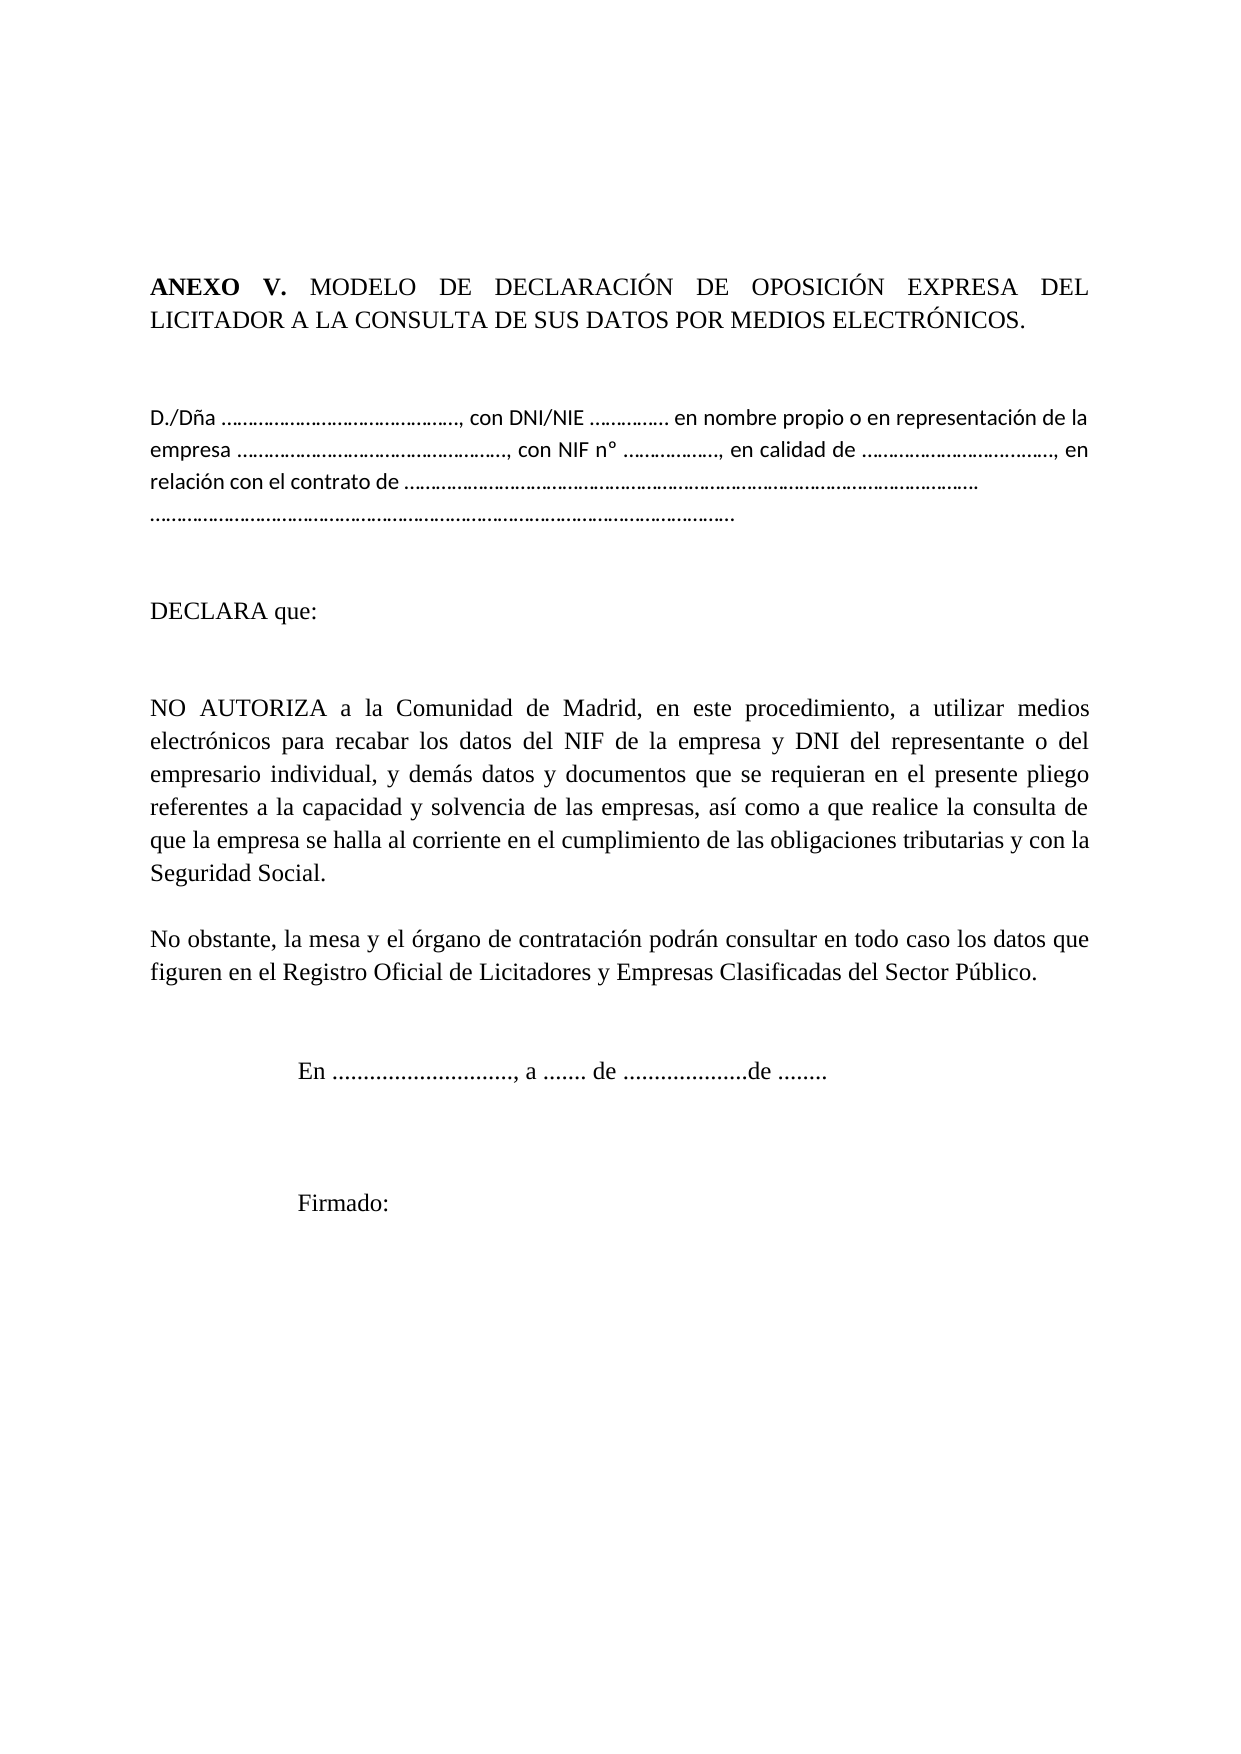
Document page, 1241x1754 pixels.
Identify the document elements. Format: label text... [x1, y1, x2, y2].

text NO AUTORIZA a la Comunidad de Madrid, en este procedimiento, a utilizar medios electrónicos para recabar los datos del NIF de la empresa y DNI del representante o del empresario individual, y demás datos y documentos que se requieran en el presente pliego referentes a la capacidad y solvencia de las empresas, así como a que realice la consulta de que la empresa se halla al corriente en el cumplimiento de las obligaciones tributarias y con la Seguridad Social. [150, 693, 1090, 887]
text D./Dña ………………………………………, con DNI/NIE …………… en nombre propio o en representación de la empresa ……………………………………………, con NIF nº ………………, en calidad de ………………………...……, en relación con el contrato de ………………………………………………………………………………………………. [150, 403, 1090, 495]
text En ............................., a ....... de ....................de ........ [298, 1056, 1090, 1085]
text Firmado: [150, 1188, 1090, 1217]
text No obstante, la mesa y el órgano de contratación podrán consultar en todo caso los datos que figuren en el Registro Oficial de Licitadores y Empresas Clasificadas del Sector Público. [150, 924, 1090, 986]
text ANEXO V. MODELO DE DECLARACIÓN DE OPOSICIÓN EXPRESA DEL LICITADOR A LA CONSULTA DE SUS DATOS POR MEDIOS ELECTRÓNICOS. [150, 272, 1090, 334]
text DECLARA que: [150, 596, 1090, 624]
text ………………………………………………………………………………………………… [150, 499, 1090, 527]
